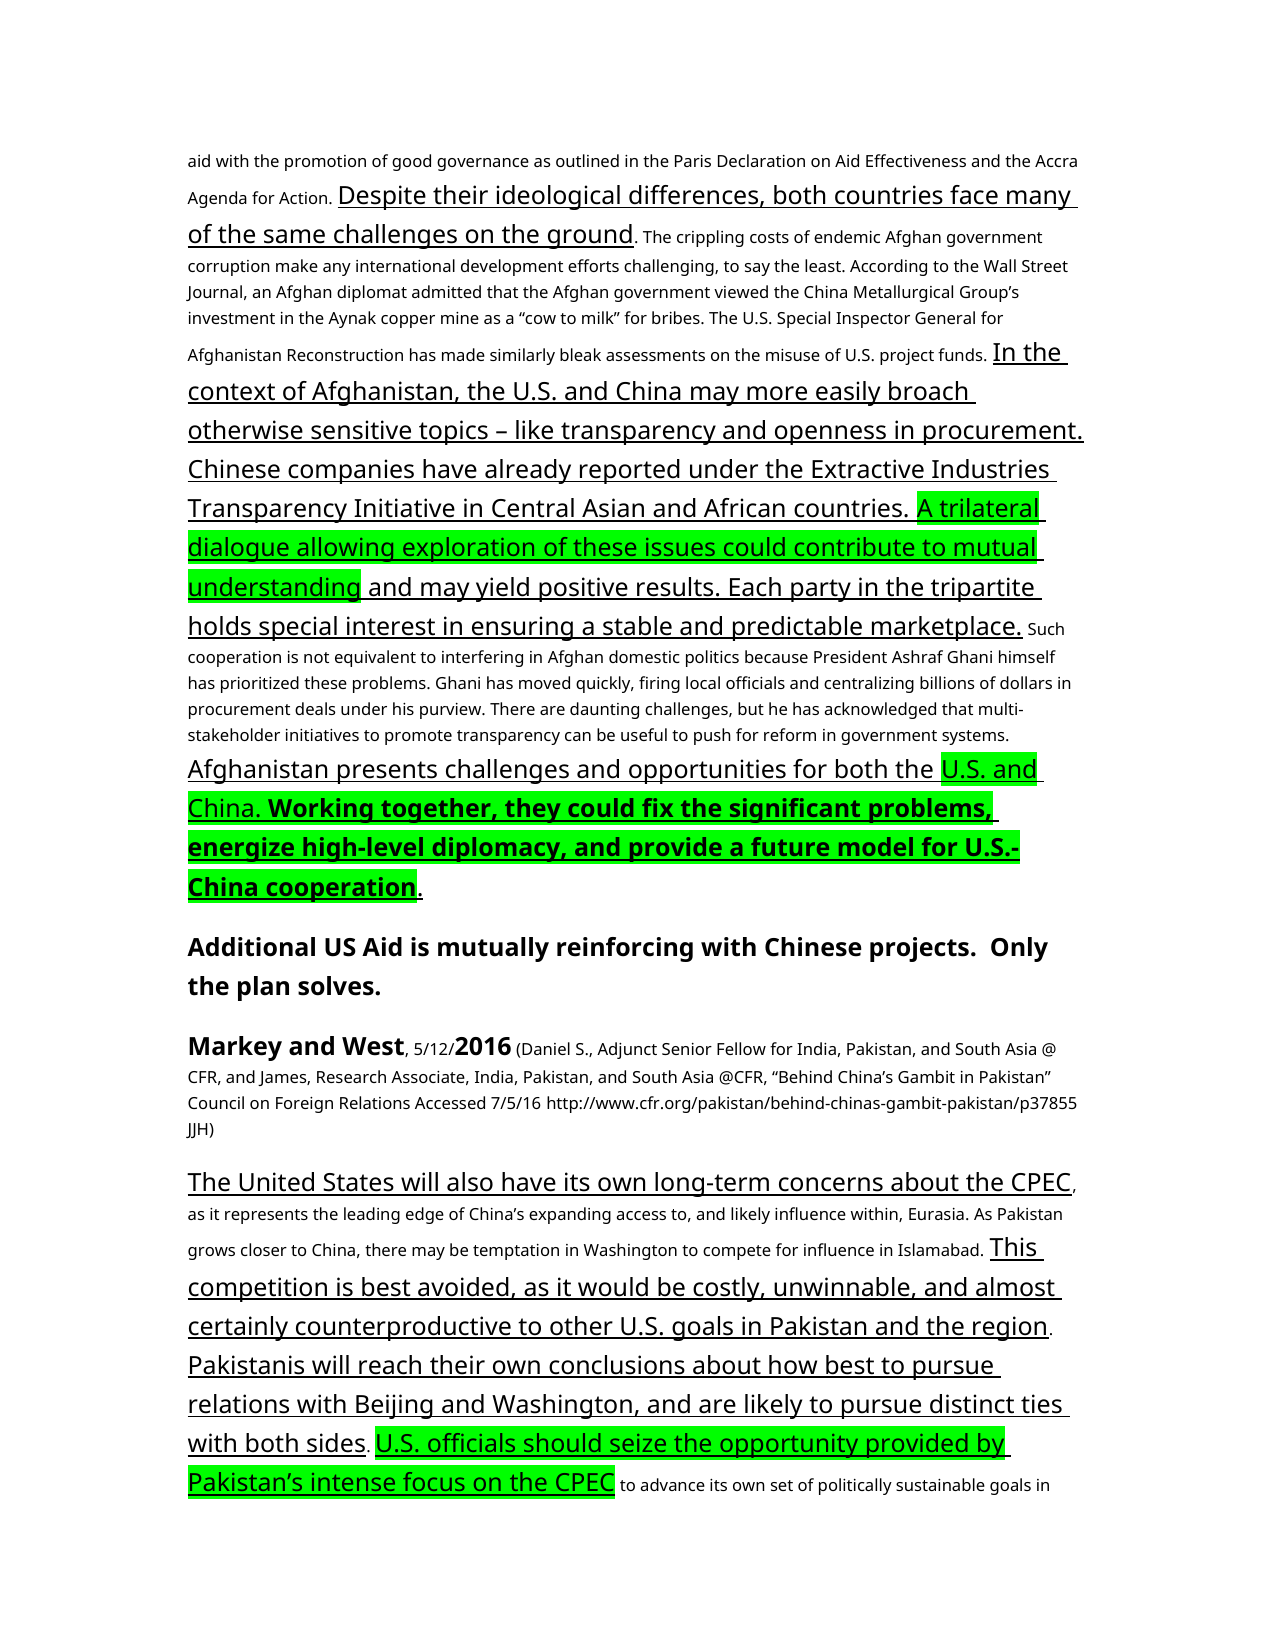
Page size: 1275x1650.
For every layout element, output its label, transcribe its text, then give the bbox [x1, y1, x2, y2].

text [187, 1165, 1087, 1499]
subtitle Additional US Aid is mutually reinforcing with Chinese projects. Only the plan solves. [187, 929, 1087, 1002]
text Markey and West, 5/12/2016 (Daniel S., Adjunct Senior Fellow for India, Pakistan, and South Asia @ CFR, and James, Research Associate, India, Pakistan, and South Asia @CFR, “Behind China’s Gambit in Pakistan” Council on Foreign Relations Accessed 7/5/16 http://www.cfr.org/pakistan/behind-chinas-gambit-pakistan/p37855 JJH) [187, 1028, 1087, 1141]
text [187, 150, 1087, 903]
